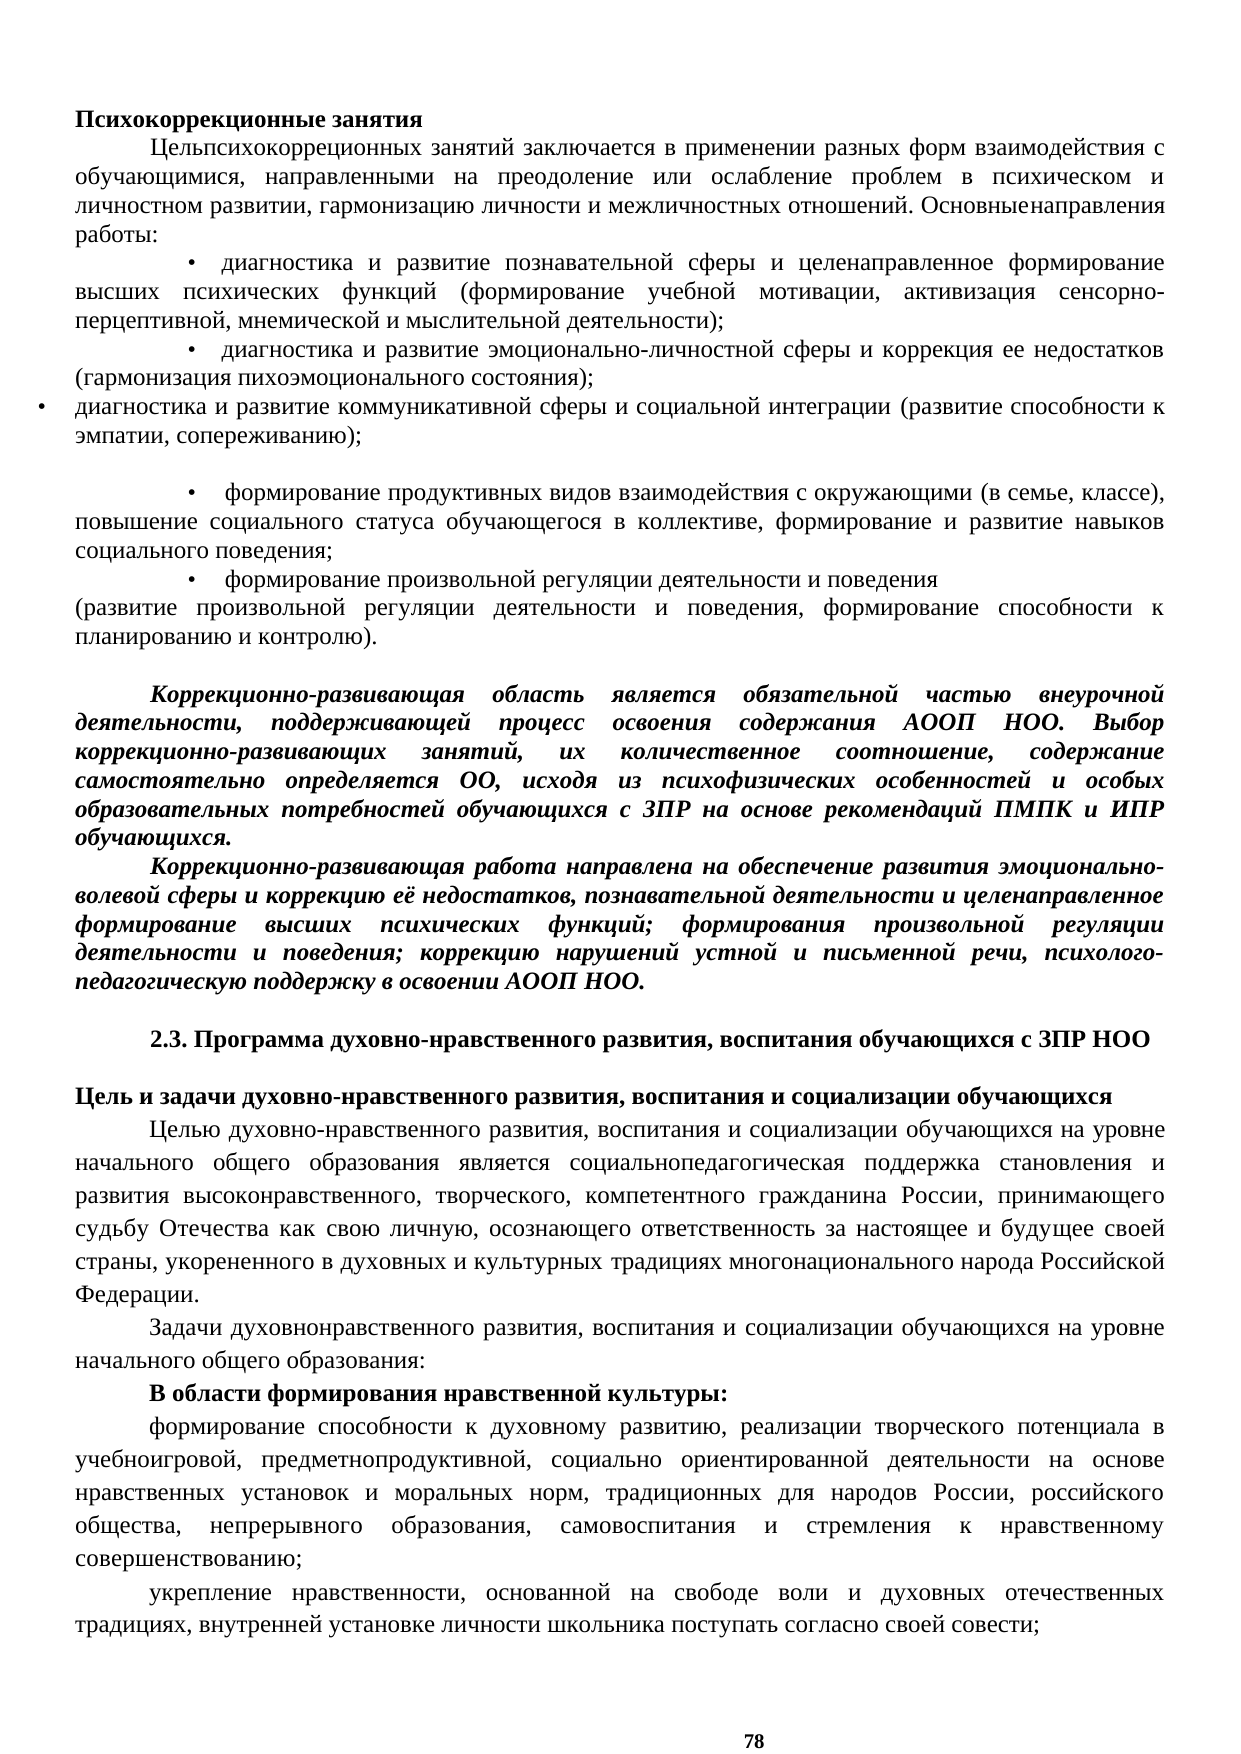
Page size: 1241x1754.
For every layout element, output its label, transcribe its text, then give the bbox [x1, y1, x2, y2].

text Психокоррекционные занятия [75, 104, 1165, 132]
list диагностика и развитие познавательной сферы и целенаправленное формирование высших психических функций (формирование учебной мотивации, активизация сенсорно-перцептивной, мнемической и мыслительной деятельности); [75, 247, 1165, 334]
text укрепление нравственности, основанной на свободе воли и духовных отечественных традициях, внутренней установке личности школьника поступать согласно своей совести; [75, 1577, 1165, 1638]
text Цель и задачи духовно-нравственного развития, воспитания и социализации обучающихся [75, 1081, 1165, 1110]
text Коррекционно-развивающая работа направлена на обеспечение развития эмоционально-волевой сферы и коррекцию её недостатков, познавательной деятельности и целенаправленное формирование высших психических функций; формирования произвольной регуляции деятельности и поведения; коррекцию нарушений устной и письменной речи, психолого-педагогическую поддержку в освоении АООП НОО. [75, 851, 1165, 995]
list диагностика и развитие коммуникативной сферы и социальной интеграции (развитие способности к эмпатии, сопереживанию); [37, 391, 1165, 449]
text формирование способности к духовному развитию, реализации творческого потенциала в учебно­игровой, предметно­продуктивной, социально ориентированной деятельности на основе нравственных установок и моральных норм, традиционных для народов России, российского общества, непрерывного образования, самовоспитания и стремления к нравственному совершенствованию; [75, 1411, 1165, 1572]
text (развитие произвольной регуляции деятельности и поведения, формирование способности к планированию и контролю). [75, 592, 1165, 650]
text Целью духовно-нравственного развития, воспитания и социализации обучающихся на уровне начального общего образования является социально­педагогическая поддержка становления и развития высоконравственного, творческого, компетентного гражданина России, принимающего судьбу Отечества как свою личную, осознающего ответственность за настоящее и будущее своей страны, укорененного в духовных и культурных традициях многонационального народа Российской Федерации. [75, 1114, 1165, 1308]
list формирование продуктивных видов взаимодействия с окружающими (в семье, классе), повышение социального статуса обучающегося в коллективе, формирование и развитие навыков социального поведения; [75, 477, 1165, 564]
text Задачи духовно­нравственного развития, воспитания и социализации обучающихся на уровне начального общего образования: [75, 1312, 1165, 1374]
text Коррекционно-развивающая область является обязательной частью внеурочной деятельности, поддерживающей процесс освоения содержания АООП НОО. Выбор коррекционно-развивающих занятий, их количественное соотношение, содержание самостоятельно определяется ОО, исходя из психофизических особенностей и особых образовательных потребностей обучающихся с ЗПР на основе рекомендаций ПМПК и ИПР обучающихся. [75, 679, 1165, 851]
list диагностика и развитие эмоционально-личностной сферы и коррекция ее недостатков (гармонизация пихоэмоционального состояния); [75, 334, 1165, 391]
text Цельпсихокорреционных занятий заключается в применении разных форм взаимодействия с обучающимися, направленными на преодоление или ослабление проблем в психическом и личностном развитии, гармонизацию личности и межличностных отношений. Основныенаправления работы: [75, 132, 1165, 247]
text 2.3. Программа духовно-нравственного развития, воспитания обучающихся с ЗПР НОО [75, 1024, 1165, 1052]
list формирование произвольной регуляции деятельности и поведения [75, 564, 1165, 592]
text В области формирования нравственной культуры: [75, 1378, 1165, 1407]
